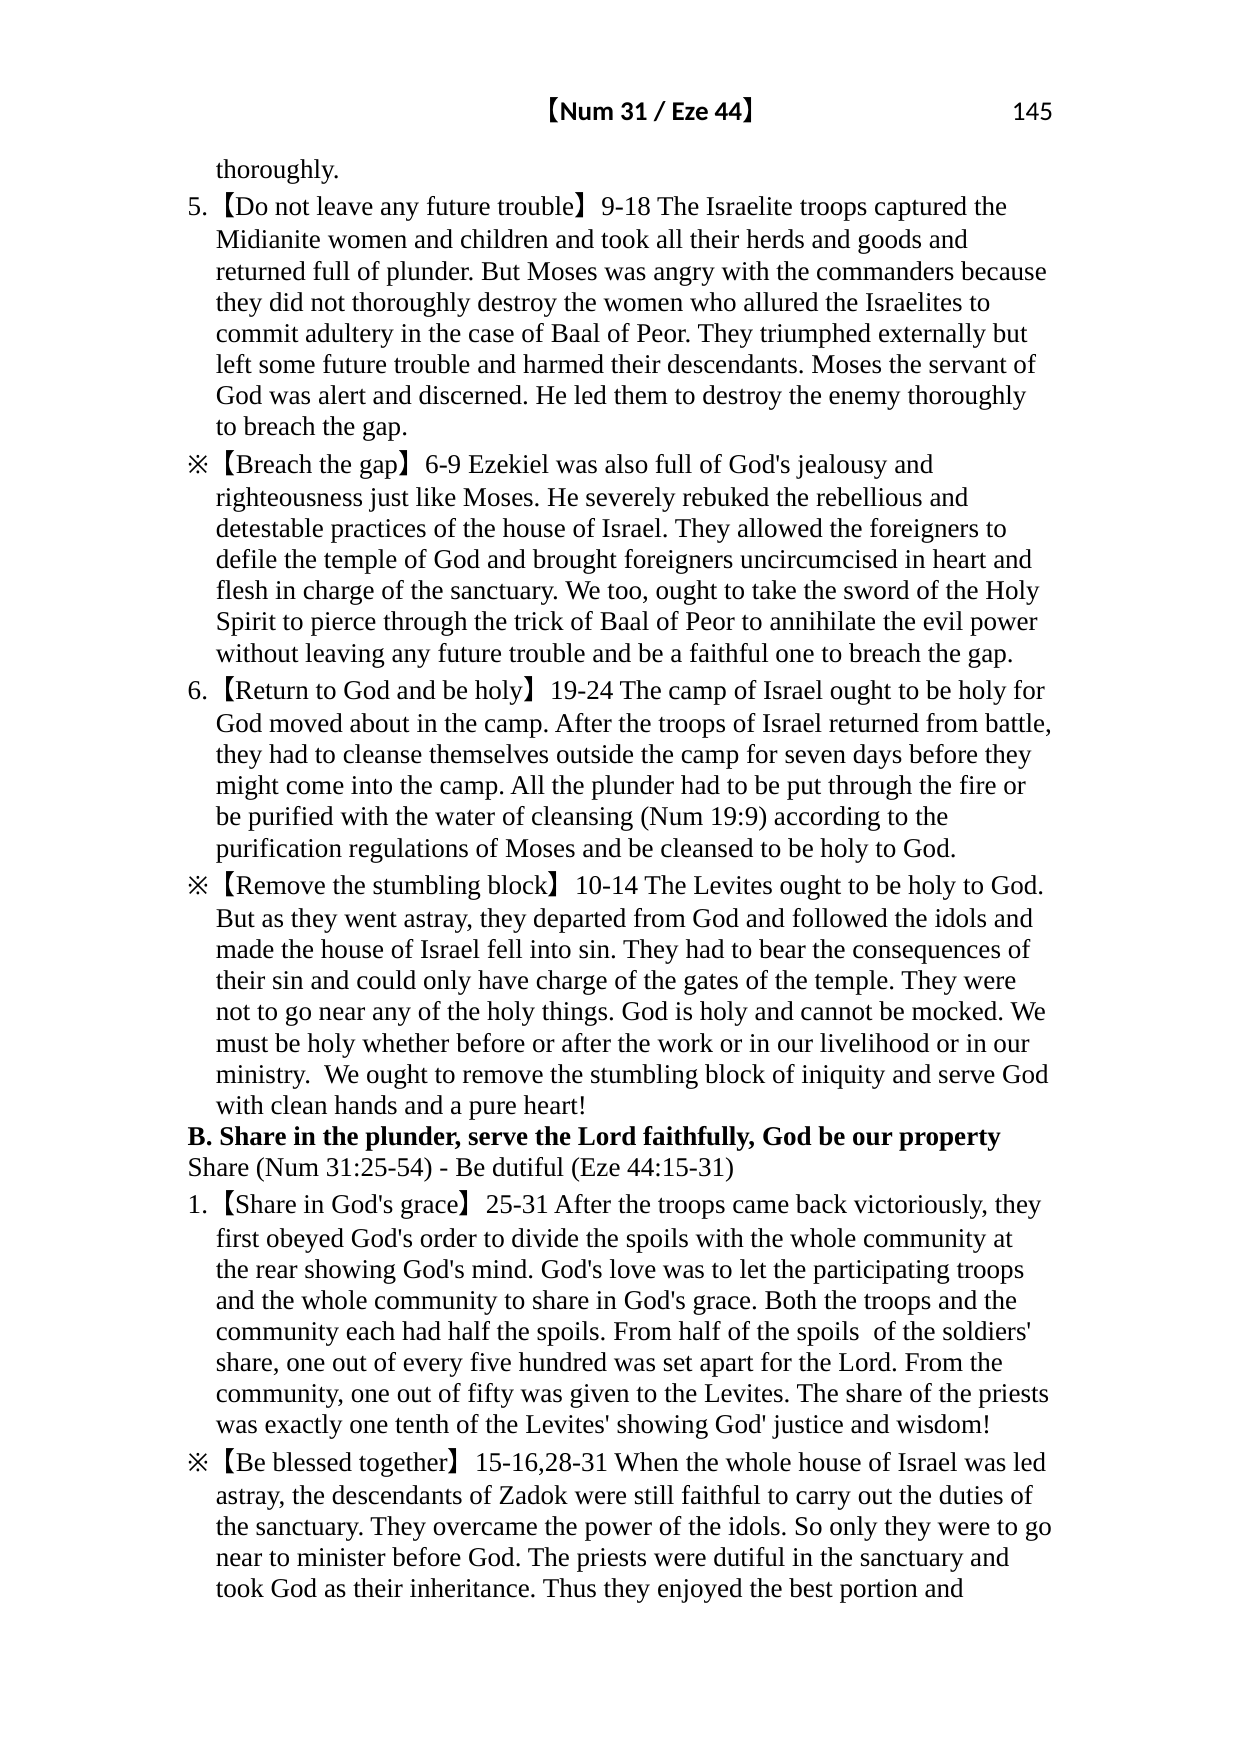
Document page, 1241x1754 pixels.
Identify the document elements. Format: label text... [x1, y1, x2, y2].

text ※【Remove the stumbling block】10-14 The Levites ought to be holy to God. But as they went astray, they departed from God and followed the idols and made the house of Israel fell into sin. They had to bear the consequences of their sin and could only have charge of the gates of the temple. They were not to go near any of the holy things. God is holy and cannot be mocked. We must be holy whether before or after the work or in our livelihood or in our ministry. We ought to remove the stumbling block of iniquity and serve God with clean hands and a pure heart! [187, 863, 1053, 1120]
text 6.【Return to God and be holy】19-24 The camp of Israel ought to be holy for God moved about in the camp. After the troops of Israel returned from battle, they had to cleanse themselves outside the camp for seven days before they might come into the camp. All the plunder had to be put through the fire or be purified with the water of cleansing (Num 19:9) according to the purification regulations of Moses and be cleansed to be holy to God. [187, 668, 1053, 863]
text 1.【Share in God's grace】25-31 After the troops came back victoriously, they first obeyed God's order to divide the spoils with the whole community at the rear showing God's mind. God's love was to let the participating troops and the whole community to share in God's grace. Both the troops and the community each had half the spoils. From half of the spoils of the soldiers' share, one out of every five hundred was set apart for the Lord. From the community, one out of fifty was given to the Levites. The share of the priests was exactly one tenth of the Levites' showing God' justice and wisdom! [187, 1182, 1053, 1440]
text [187, 1440, 1053, 1603]
text ※【Breach the gap】6-9 Ezekiel was also full of God's jealousy and righteousness just like Moses. He severely rebuked the rebellious and detestable practices of the house of Israel. They allowed the foreigners to defile the temple of God and brought foreigners uncircumcised in heart and flesh in charge of the sanctuary. We too, ought to take the sword of the Holy Spirit to pierce through the trick of Baal of Peor to annihilate the evil power without leaving any future trouble and be a faithful one to breach the gap. [187, 442, 1053, 668]
text Share (Num 31:25-54) - Be dutiful (Eze 44:15-31) [187, 1151, 1053, 1182]
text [187, 153, 1053, 184]
text B. Share in the plunder, serve the Lord faithfully, God be our property [187, 1120, 1053, 1151]
text 5.【Do not leave any future trouble】9-18 The Israelite troops captured the Midianite women and children and took all their herds and goods and returned full of plunder. But Moses was angry with the commanders because they did not thoroughly destroy the women who allured the Israelites to commit adultery in the case of Baal of Peor. They triumphed externally but left some future trouble and harmed their descendants. Moses the servant of God was alert and discerned. He led them to destroy the enemy thoroughly to breach the gap. [187, 184, 1053, 442]
